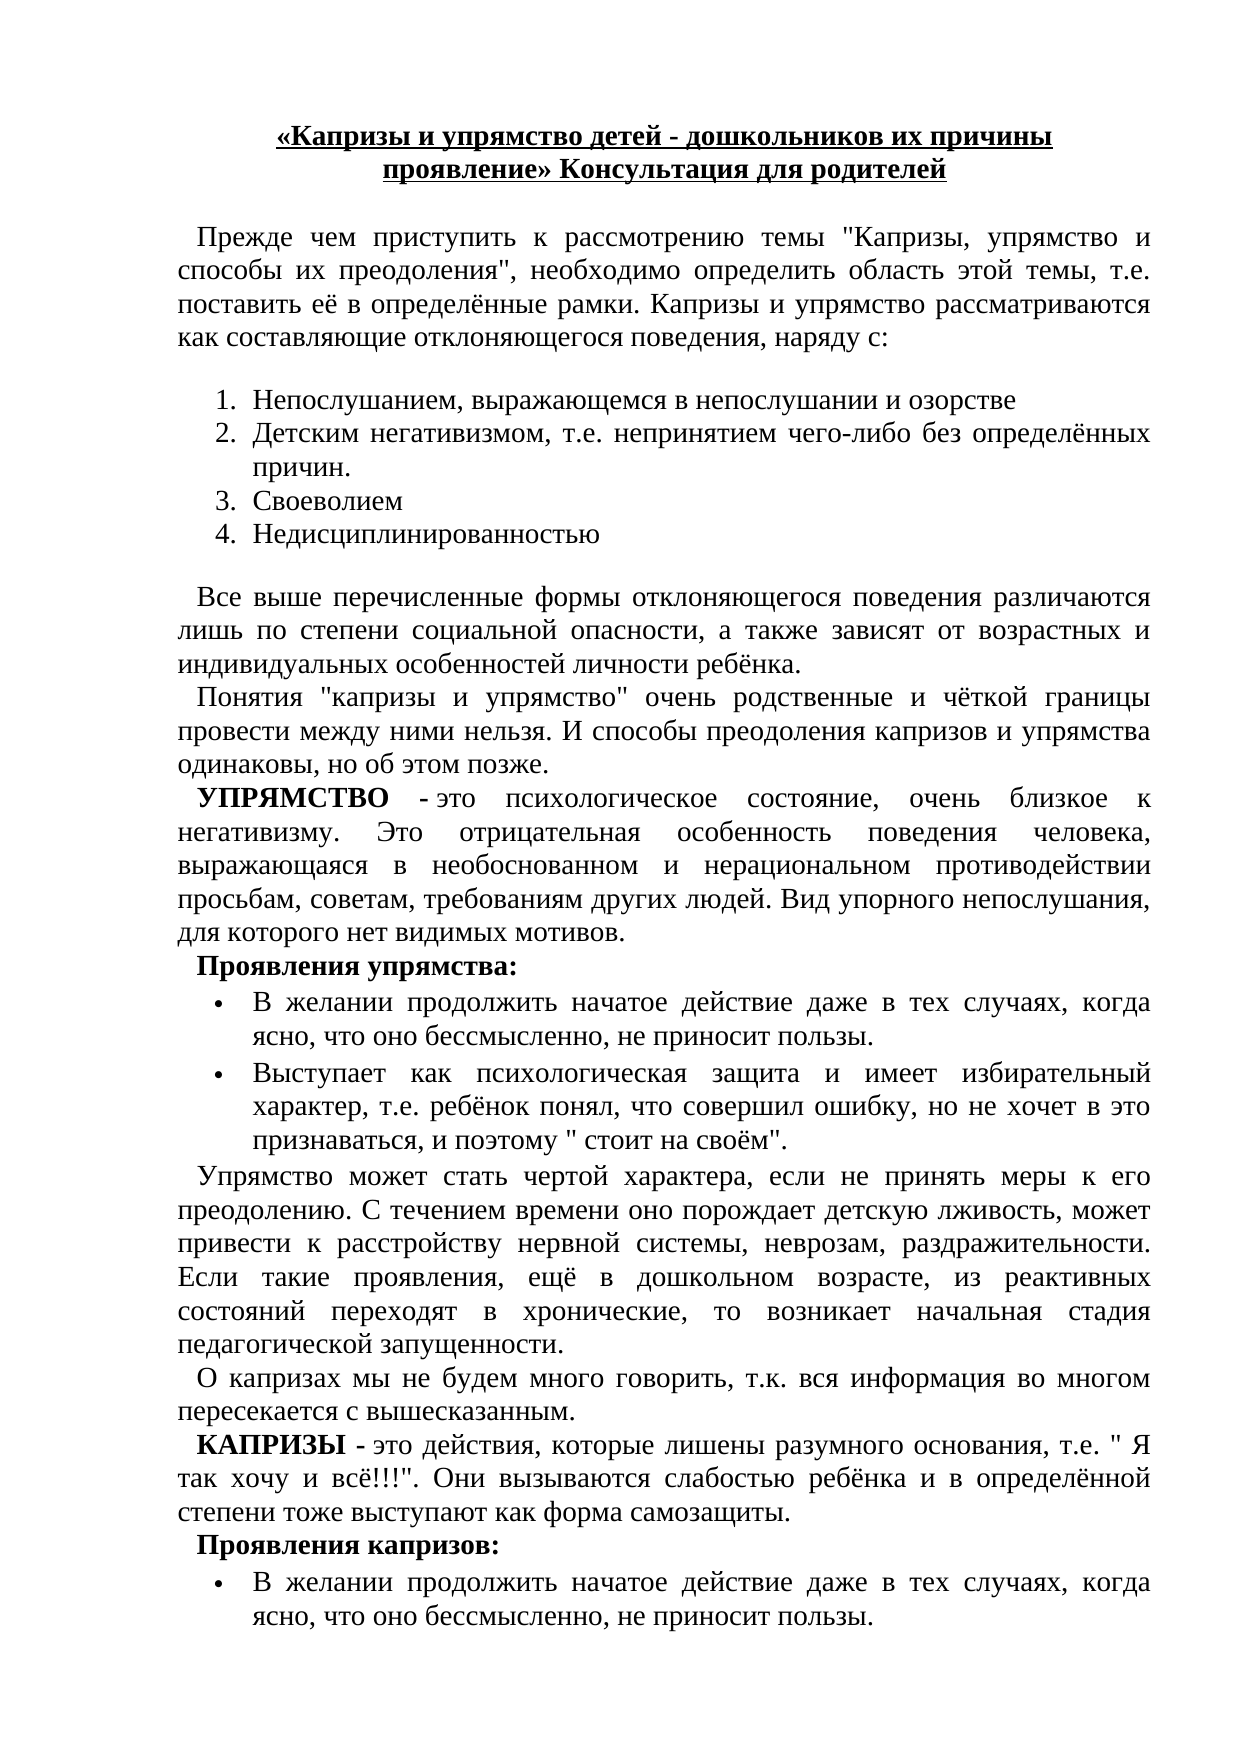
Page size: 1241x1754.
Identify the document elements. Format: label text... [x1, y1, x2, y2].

text Проявления капризов: [177, 1527, 1152, 1561]
list Выступает как психологическая защита и имеет избирательный характер, т.е. ребёнок понял, что совершил ошибку, но не хочет в это признаваться, и поэтому " стоит на своём". [215, 1055, 1152, 1155]
text Проявления упрямства: [177, 948, 1152, 981]
list В желании продолжить начатое действие даже в тех случаях, когда ясно, что оно бессмысленно, не приносит пользы. [215, 984, 1152, 1052]
text «Капризы и упрямство детей - дошкольников их причины проявление» Консультация для родителей [191, 118, 1137, 185]
text Понятия "капризы и упрямство" очень родственные и чёткой границы провести между ними нельзя. И способы преодоления капризов и упрямства одинаковы, но об этом позже. [177, 679, 1152, 780]
list В желании продолжить начатое действие даже в тех случаях, когда ясно, что оно бессмысленно, не приносит пользы. [215, 1564, 1152, 1631]
text Прежде чем приступить к рассмотрению темы "Капризы, упрямство и способы их преодоления", необходимо определить область этой темы, т.е. поставить её в определённые рамки. Капризы и упрямство рассматриваются как составляющие отклоняющегося поведения, наряду с: [177, 219, 1152, 353]
list Недисциплинированностью [215, 516, 1152, 550]
text УПРЯМСТВО - это психологическое состояние, очень близкое к негативизму. Это отрицательная особенность поведения человека, выражающаяся в необоснованном и нерациональном противодействии просьбам, советам, требованиям других людей. Вид упорного непослушания, для которого нет видимых мотивов. [177, 780, 1152, 948]
text КАПРИЗЫ - это действия, которые лишены разумного основания, т.е. " Я так хочу и всё!!!". Они вызываются слабостью ребёнка и в определённой степени тоже выступают как форма самозащиты. [177, 1427, 1152, 1527]
text Упрямство может стать чертой характера, если не принять меры к его преодолению. С течением времени оно порождает детскую лживость, может привести к расстройству нервной системы, неврозам, раздражительности. Если такие проявления, ещё в дошкольном возрасте, из реактивных состояний переходят в хронические, то возникает начальная стадия педагогической запущенности. [177, 1158, 1152, 1360]
text О капризах мы не будем много говорить, т.к. вся информация во многом пересекается с вышесказанным. [177, 1360, 1152, 1427]
text Все выше перечисленные формы отклоняющегося поведения различаются лишь по степени социальной опасности, а также зависят от возрастных и индивидуальных особенностей личности ребёнка. [177, 579, 1152, 679]
list Детским негативизмом, т.е. непринятием чего-либо без определённых причин. [215, 416, 1152, 483]
list Своеволием [215, 483, 1152, 516]
list Непослушанием, выражающемся в непослушании и озорстве [215, 382, 1152, 416]
